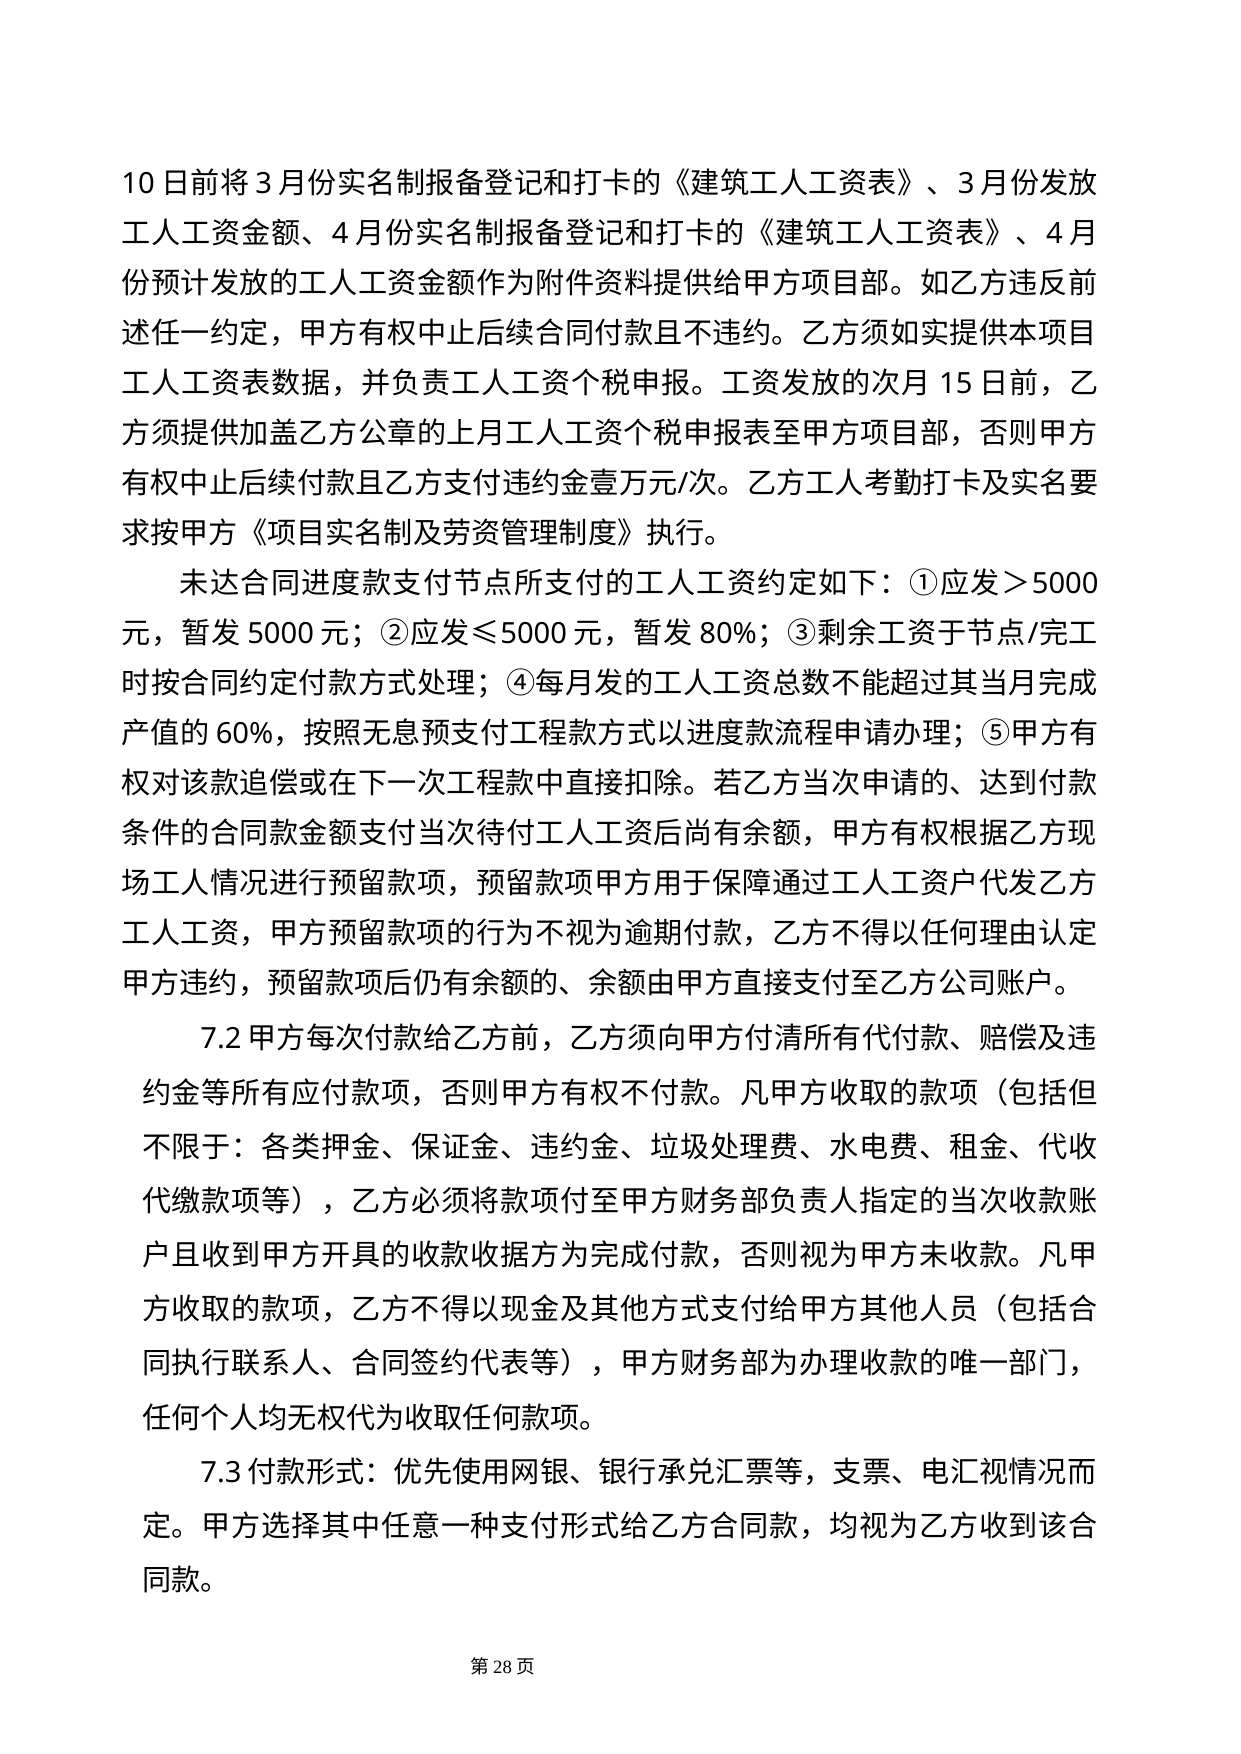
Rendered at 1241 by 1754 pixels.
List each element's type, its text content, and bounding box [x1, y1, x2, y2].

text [121, 153, 1098, 553]
text 7.2甲方每次付款给乙方前，乙方须向甲方付清所有代付款、赔偿及违约金等所有应付款项，否则甲方有权不付款。凡甲方收取的款项（包括但不限于：各类押金、保证金、违约金、垃圾处理费、水电费、租金、代收代缴款项等），乙方必须将款项付至甲方财务部负责人指定的当次收款账户且收到甲方开具的收款收据方为完成付款，否则视为甲方未收款。凡甲方收取的款项，乙方不得以现金及其他方式支付给甲方其他人员（包括合同执行联系人、合同签约代表等），甲方财务部为办理收款的唯一部门，任何个人均无权代为收取任何款项。 [142, 1003, 1098, 1436]
text 7.3付款形式：优先使用网银、银行承兑汇票等，支票、电汇视情况而定。甲方选择其中任意一种支付形式给乙方合同款，均视为乙方收到该合同款。 [142, 1436, 1098, 1599]
text 未达合同进度款支付节点所支付的工人工资约定如下：①应发＞5000元，暂发5000元；②应发≤5000元，暂发80%；③剩余工资于节点/完工时按合同约定付款方式处理；④每月发的工人工资总数不能超过其当月完成产值的60%，按照无息预支付工程款方式以进度款流程申请办理；⑤甲方有权对该款追偿或在下一次工程款中直接扣除。若乙方当次申请的、达到付款条件的合同款金额支付当次待付工人工资后尚有余额，甲方有权根据乙方现场工人情况进行预留款项，预留款项甲方用于保障通过工人工资户代发乙方工人工资，甲方预留款项的行为不视为逾期付款，乙方不得以任何理由认定甲方违约，预留款项后仍有余额的、余额由甲方直接支付至乙方公司账户。 [121, 553, 1098, 1003]
